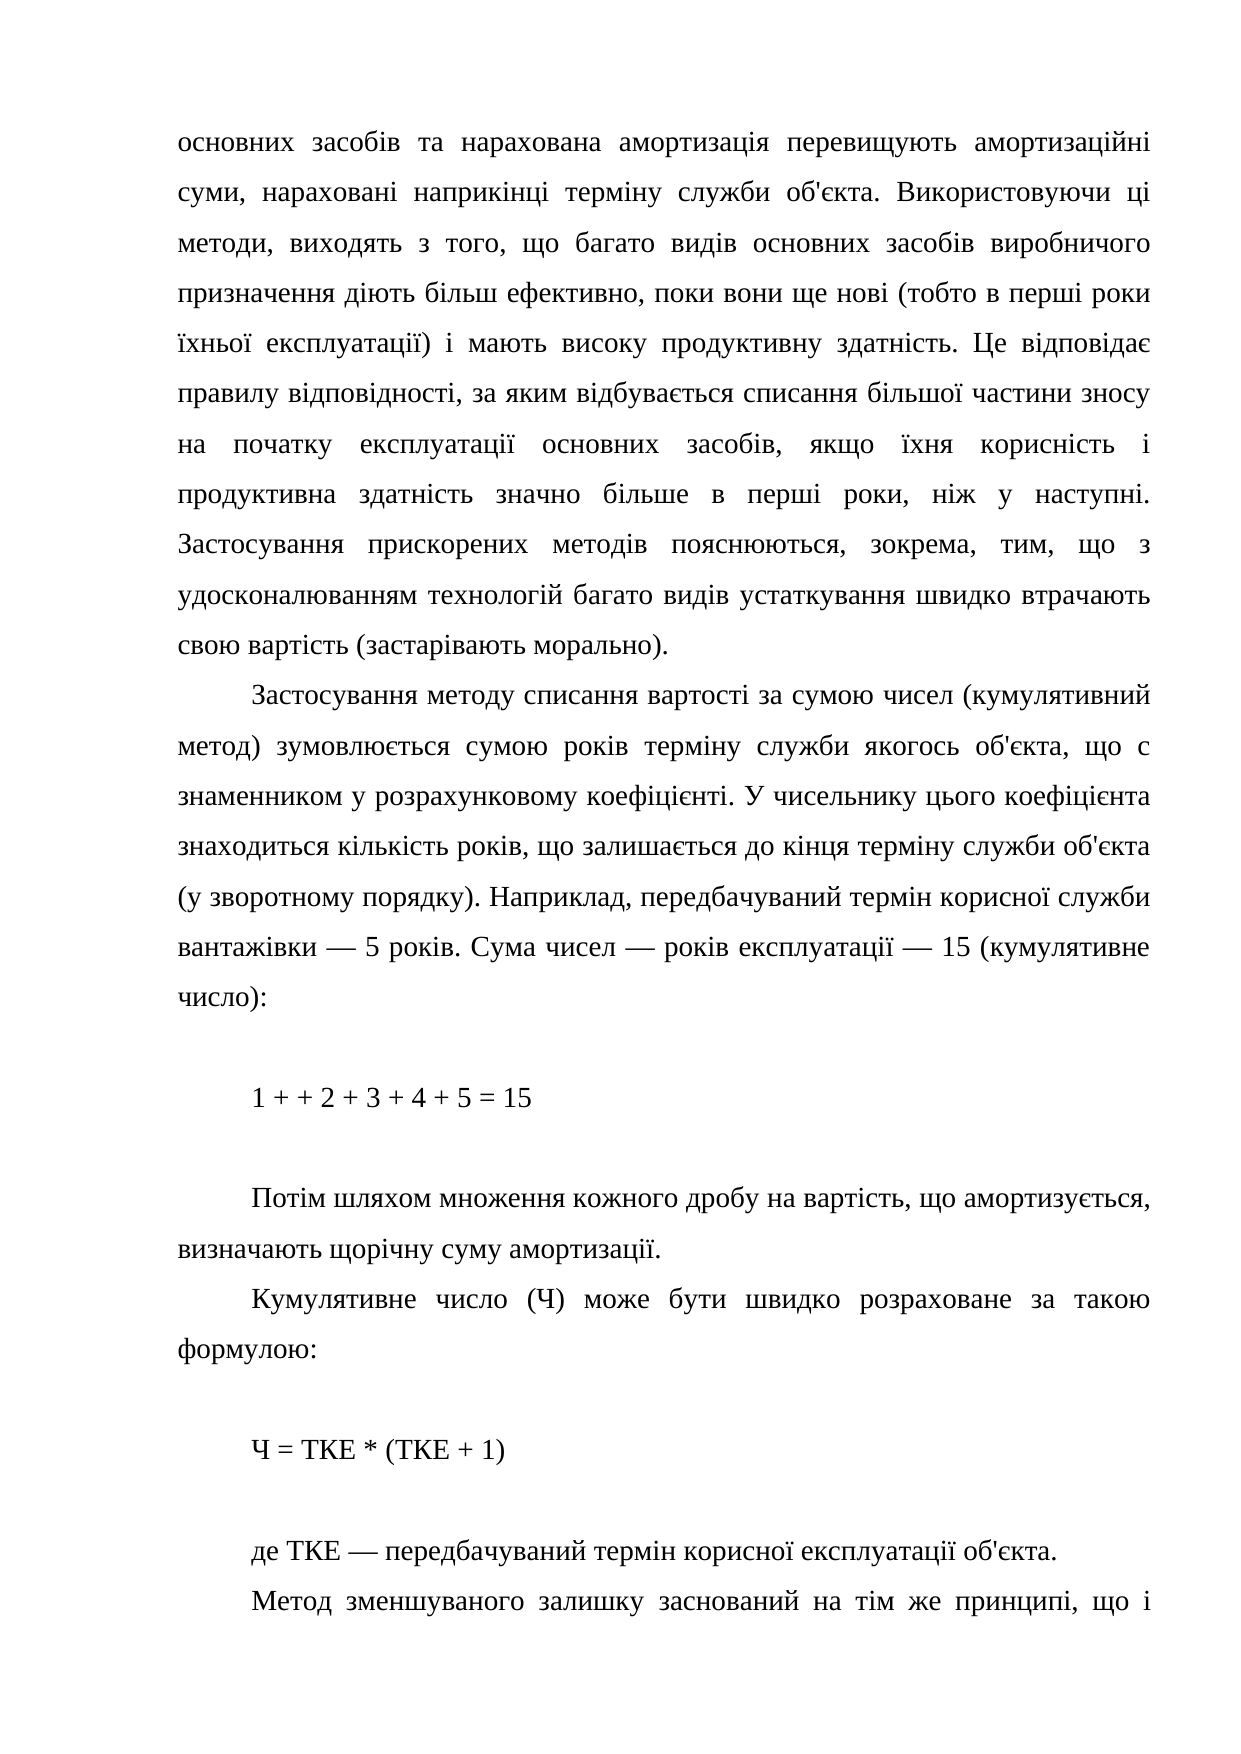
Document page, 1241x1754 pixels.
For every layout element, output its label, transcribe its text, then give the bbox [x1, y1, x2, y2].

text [177, 124, 1152, 661]
text де ТКЕ — передбачуваний термін корисної експлуатації об'єкта. [177, 1533, 1152, 1566]
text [177, 1583, 1152, 1617]
text Потім шляхом множення кожного дробу на вартість, що амортизується, визначають щорічну суму амортизації. [177, 1181, 1152, 1264]
text Ч = ТКЕ * (ТКЕ + 1) [177, 1432, 1152, 1466]
text 1 + + 2 + 3 + 4 + 5 = 15 [177, 1080, 1152, 1113]
text Кумулятивне число (Ч) може бути швидко розраховане за такою формулою: [177, 1281, 1152, 1365]
text Застосування методу списання вартості за сумою чисел (кумулятивний метод) зумовлюється сумою років терміну служби якогось об'єкта, що с знаменником у розрахунковому коефіцієнті. У чисельнику цього коефіцієнта знаходиться кількість років, що залишається до кінця терміну служби об'єкта (у зворотному порядку). Наприклад, передбачуваний термін корисної служби вантажівки — 5 років. Сума чисел — років експлуатації — 15 (кумулятивне число): [177, 677, 1152, 1013]
